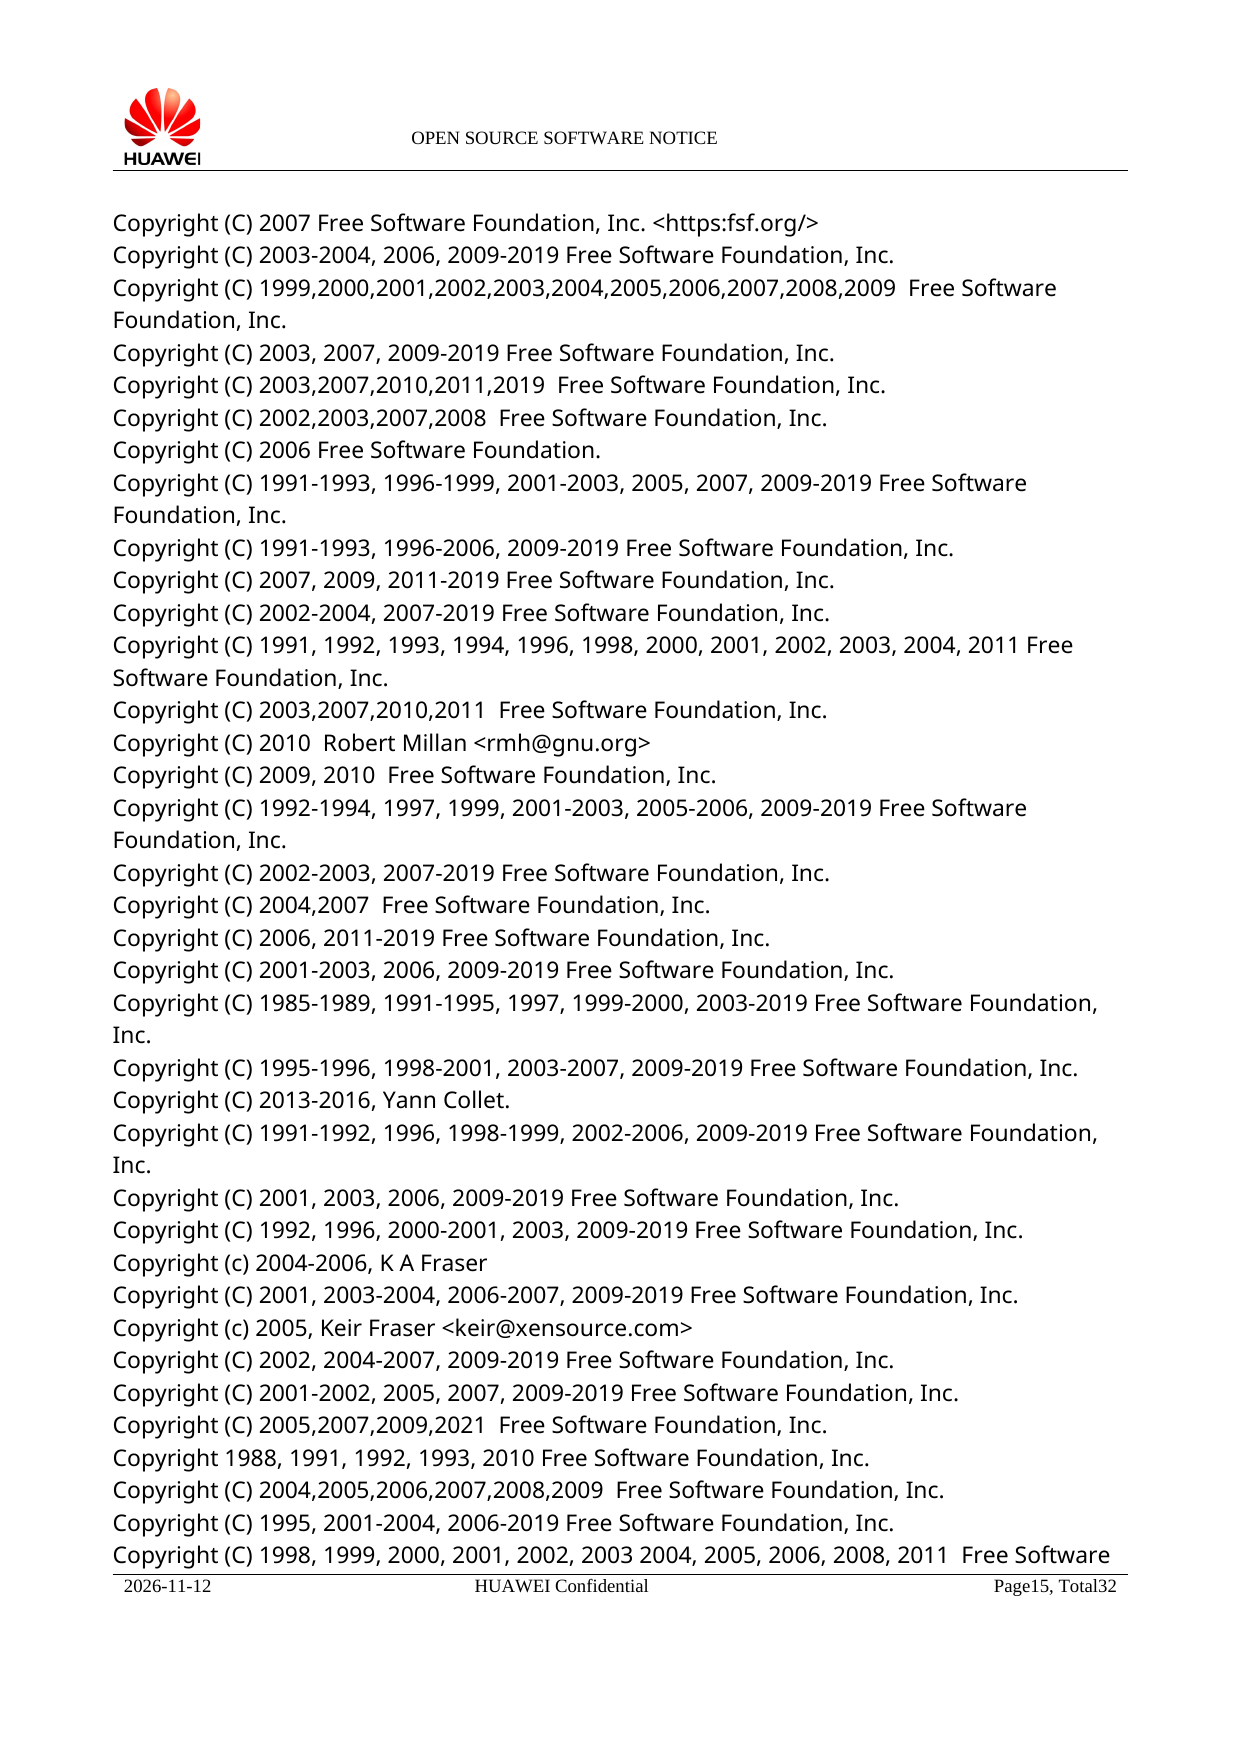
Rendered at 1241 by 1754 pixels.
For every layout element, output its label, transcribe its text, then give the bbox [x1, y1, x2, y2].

picture [124, 88, 201, 165]
